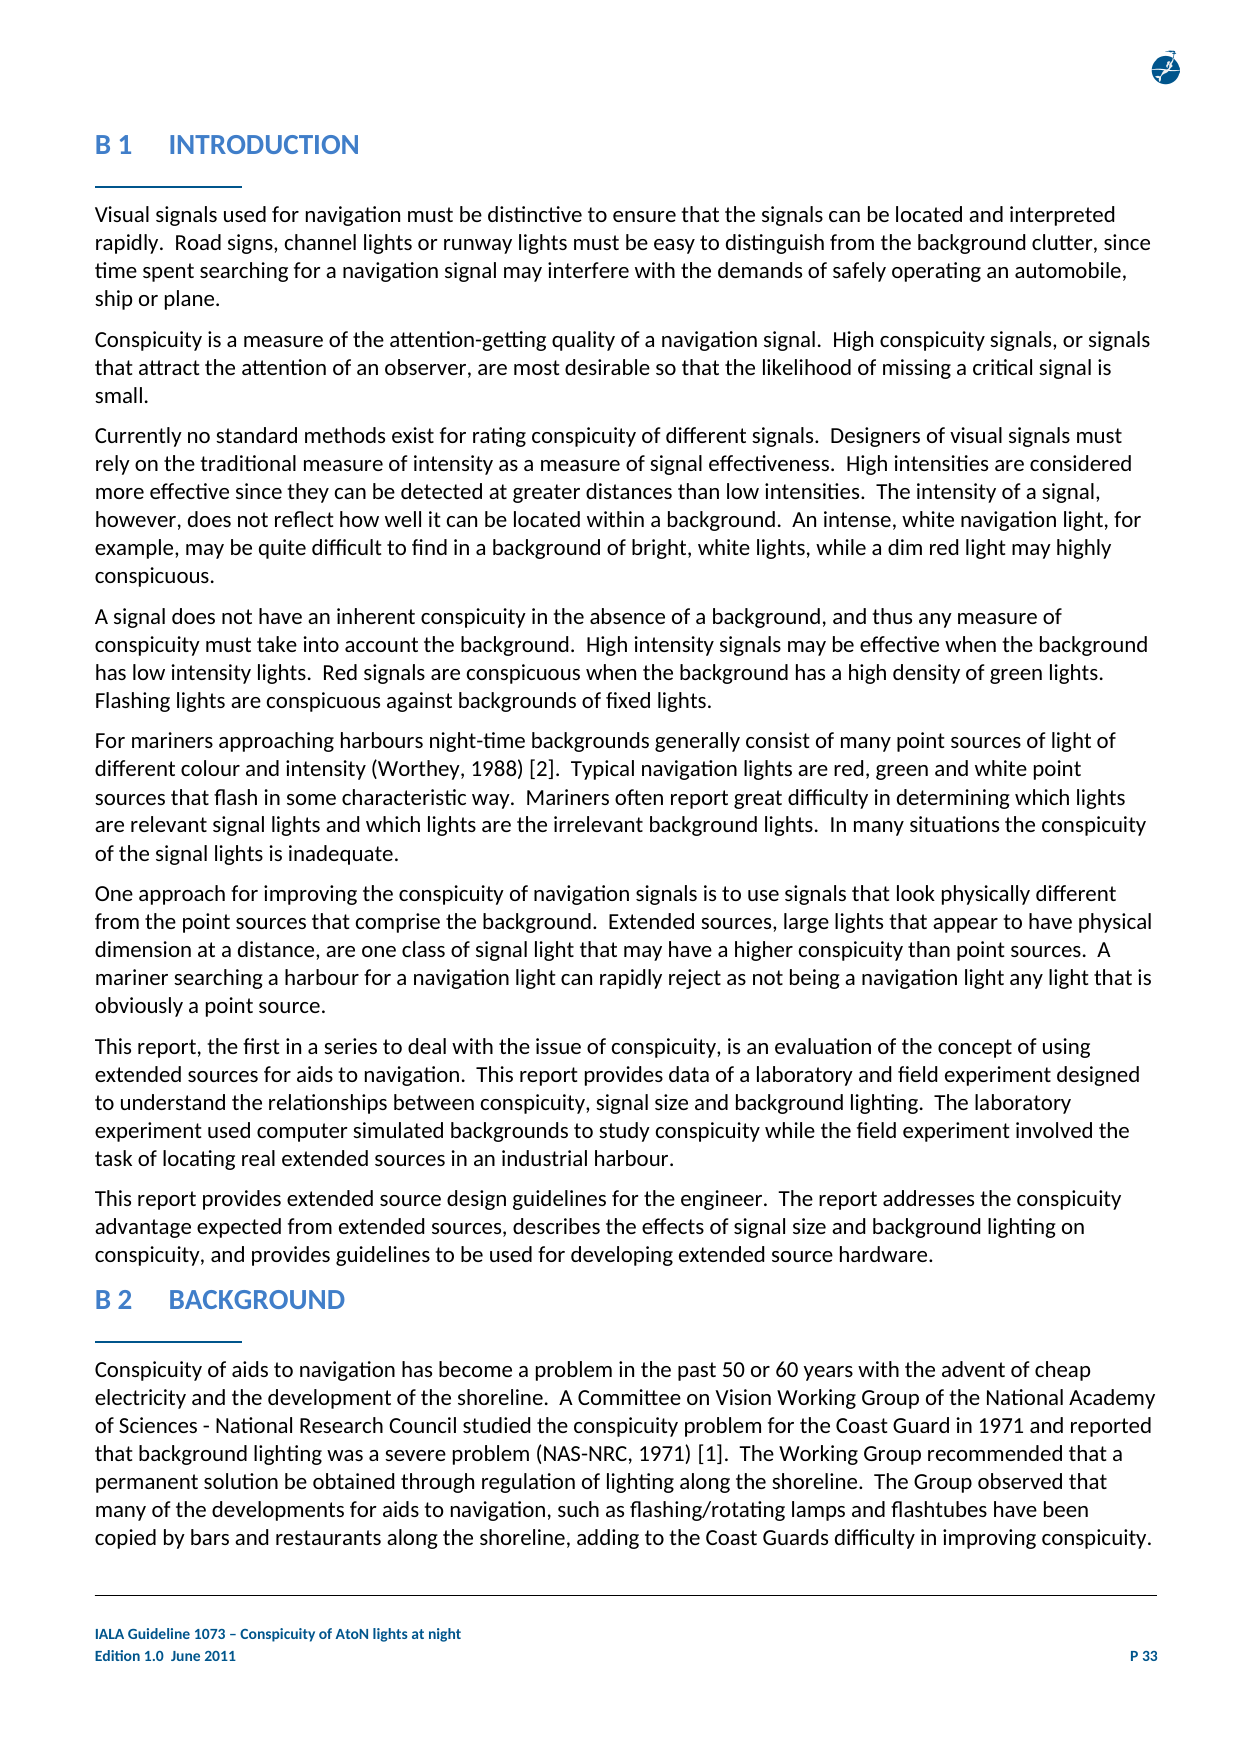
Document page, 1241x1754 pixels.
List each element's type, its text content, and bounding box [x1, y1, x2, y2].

text This report, the first in a series to deal with the issue of conspicuity, is an evaluation of the concept of using extended sources for aids to navigation. This report provides data of a laboratory and field experiment designed to understand the relationships between conspicuity, signal size and background lighting. The laboratory experiment used computer simulated backgrounds to study conspicuity while the field experiment involved the task of locating real extended sources in an industrial harbour. [94, 1032, 1157, 1172]
text A signal does not have an inherent conspicuity in the absence of a background, and thus any measure of conspicuity must take into account the background. High intensity signals may be effective when the background has low intensity lights. Red signals are conspicuous when the background has a high density of green lights. Flashing lights are conspicuous against backgrounds of fixed lights. [94, 602, 1157, 714]
picture [1120, 0, 1239, 119]
text Visual signals used for navigation must be distinctive to ensure that the signals can be located and interpreted rapidly. Road signs, channel lights or runway lights must be easy to distinguish from the background clutter, since time spent searching for a navigation signal may interfere with the demands of safely operating an automobile, ship or plane. [94, 200, 1157, 312]
text BACKGROUND [94, 1281, 1157, 1317]
text This report provides extended source design guidelines for the engineer. The report addresses the conspicuity advantage expected from extended sources, describes the effects of signal size and background lighting on conspicuity, and provides guidelines to be used for developing extended source hardware. [94, 1184, 1157, 1268]
text Currently no standard methods exist for rating conspicuity of different signals. Designers of visual signals must rely on the traditional measure of intensity as a measure of signal effectiveness. High intensities are considered more effective since they can be detected at greater distances than low intensities. The intensity of a signal, however, does not reflect how well it can be located within a background. An intense, white navigation light, for example, may be quite difficult to find in a background of bright, white lights, while a dim red light may highly conspicuous. [94, 421, 1157, 589]
text Conspicuity is a measure of the attention-getting quality of a navigation signal. High conspicuity signals, or signals that attract the attention of an observer, are most desirable so that the likelihood of missing a critical signal is small. [94, 325, 1157, 409]
text INTRODUCTION [94, 126, 1157, 162]
text For mariners approaching harbours night-time backgrounds generally consist of many point sources of light of different colour and intensity (Worthey, 1988) [2]. Typical navigation lights are red, green and white point sources that flash in some characteristic way. Mariners often report great difficulty in determining which lights are relevant signal lights and which lights are the irrelevant background lights. In many situations the conspicuity of the signal lights is inadequate. [94, 727, 1157, 867]
text Conspicuity of aids to navigation has become a problem in the past 50 or 60 years with the advent of cheap electricity and the development of the shoreline. A Committee on Vision Working Group of the National Academy of Sciences - National Research Council studied the conspicuity problem for the Coast Guard in 1971 and reported that background lighting was a severe problem (NAS-NRC, 1971) [1]. The Working Group recommended that a permanent solution be obtained through regulation of lighting along the shoreline. The Group observed that many of the developments for aids to navigation, such as flashing/rotating lamps and flashtubes have been copied by bars and restaurants along the shoreline, adding to the Coast Guards difficulty in improving conspicuity. [94, 1355, 1157, 1551]
text One approach for improving the conspicuity of navigation signals is to use signals that look physically different from the point sources that comprise the background. Extended sources, large lights that appear to have physical dimension at a distance, are one class of signal light that may have a higher conspicuity than point sources. A mariner searching a harbour for a navigation light can rapidly reject as not being a navigation light any light that is obviously a point source. [94, 879, 1157, 1019]
